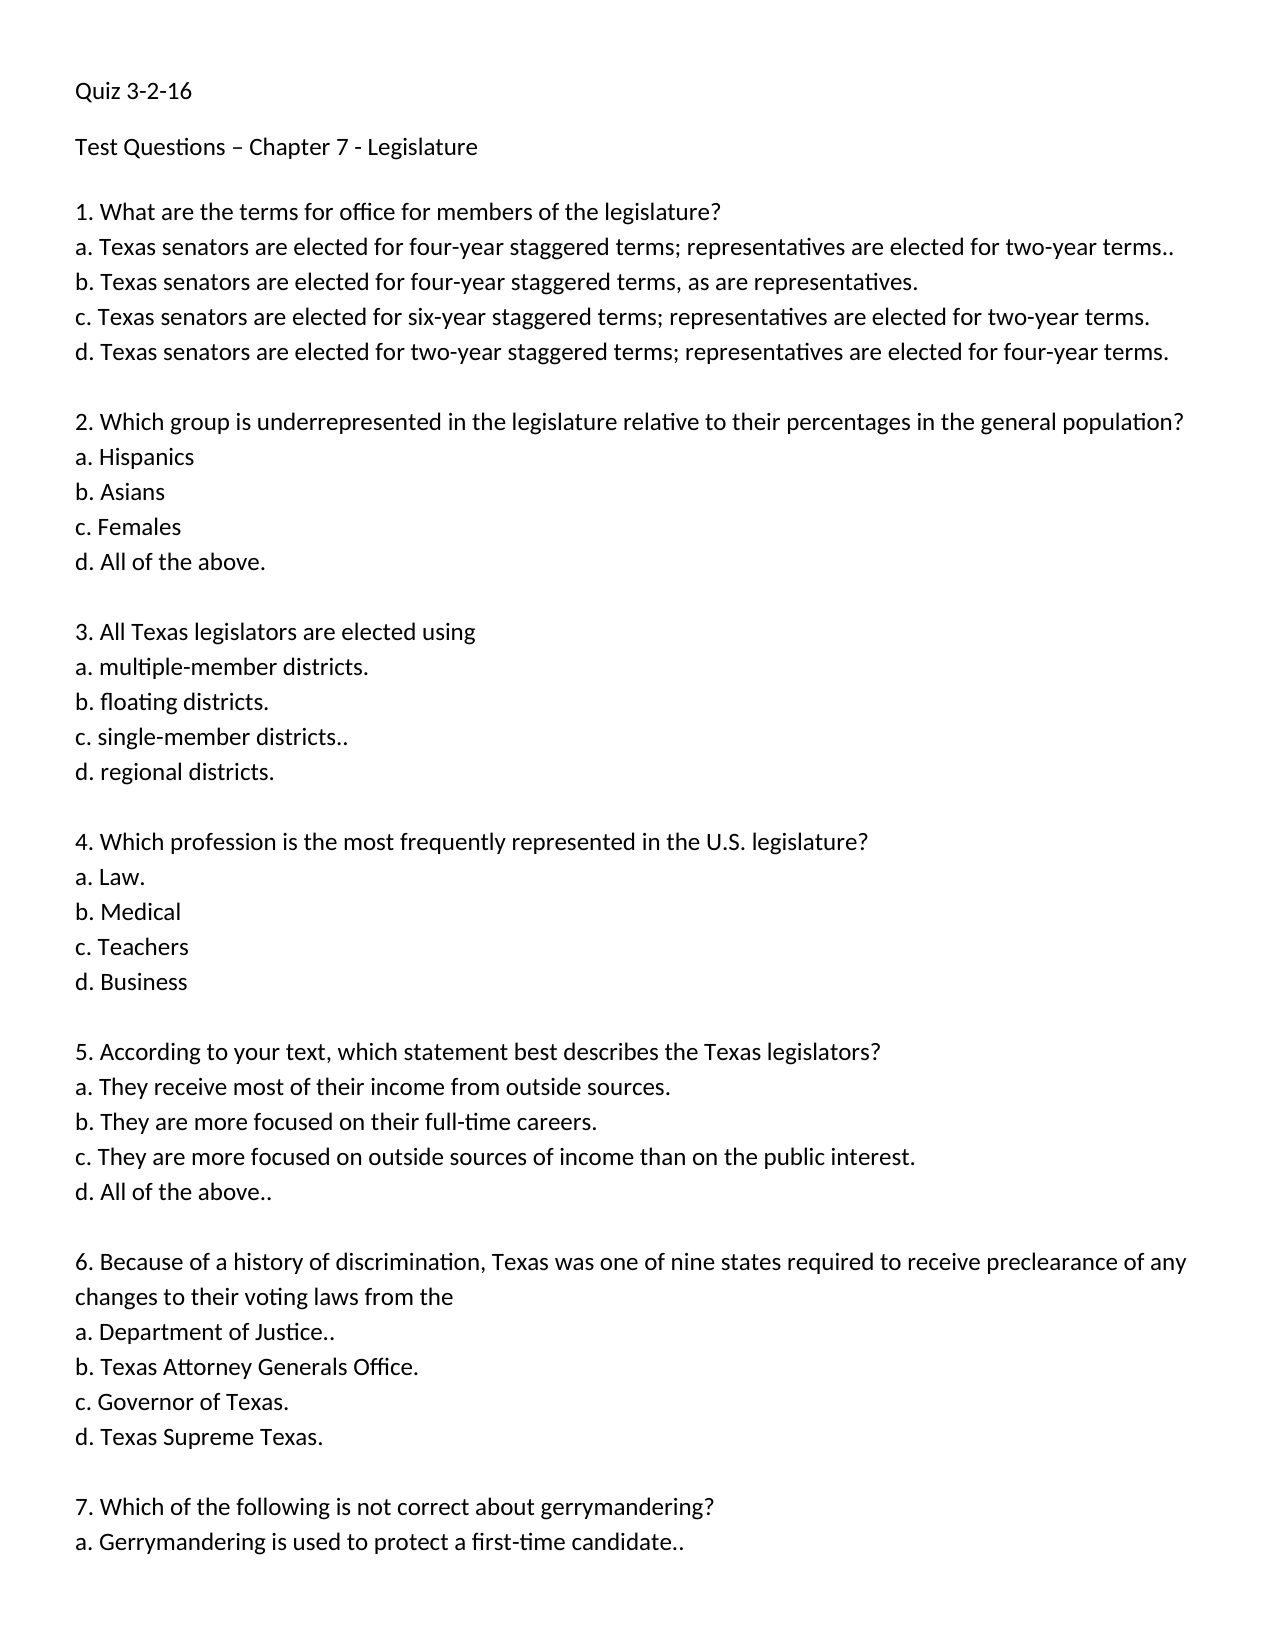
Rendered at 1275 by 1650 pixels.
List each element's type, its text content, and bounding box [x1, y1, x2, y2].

text Quiz 3-2-16 [75, 75, 1200, 106]
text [75, 131, 1200, 1557]
